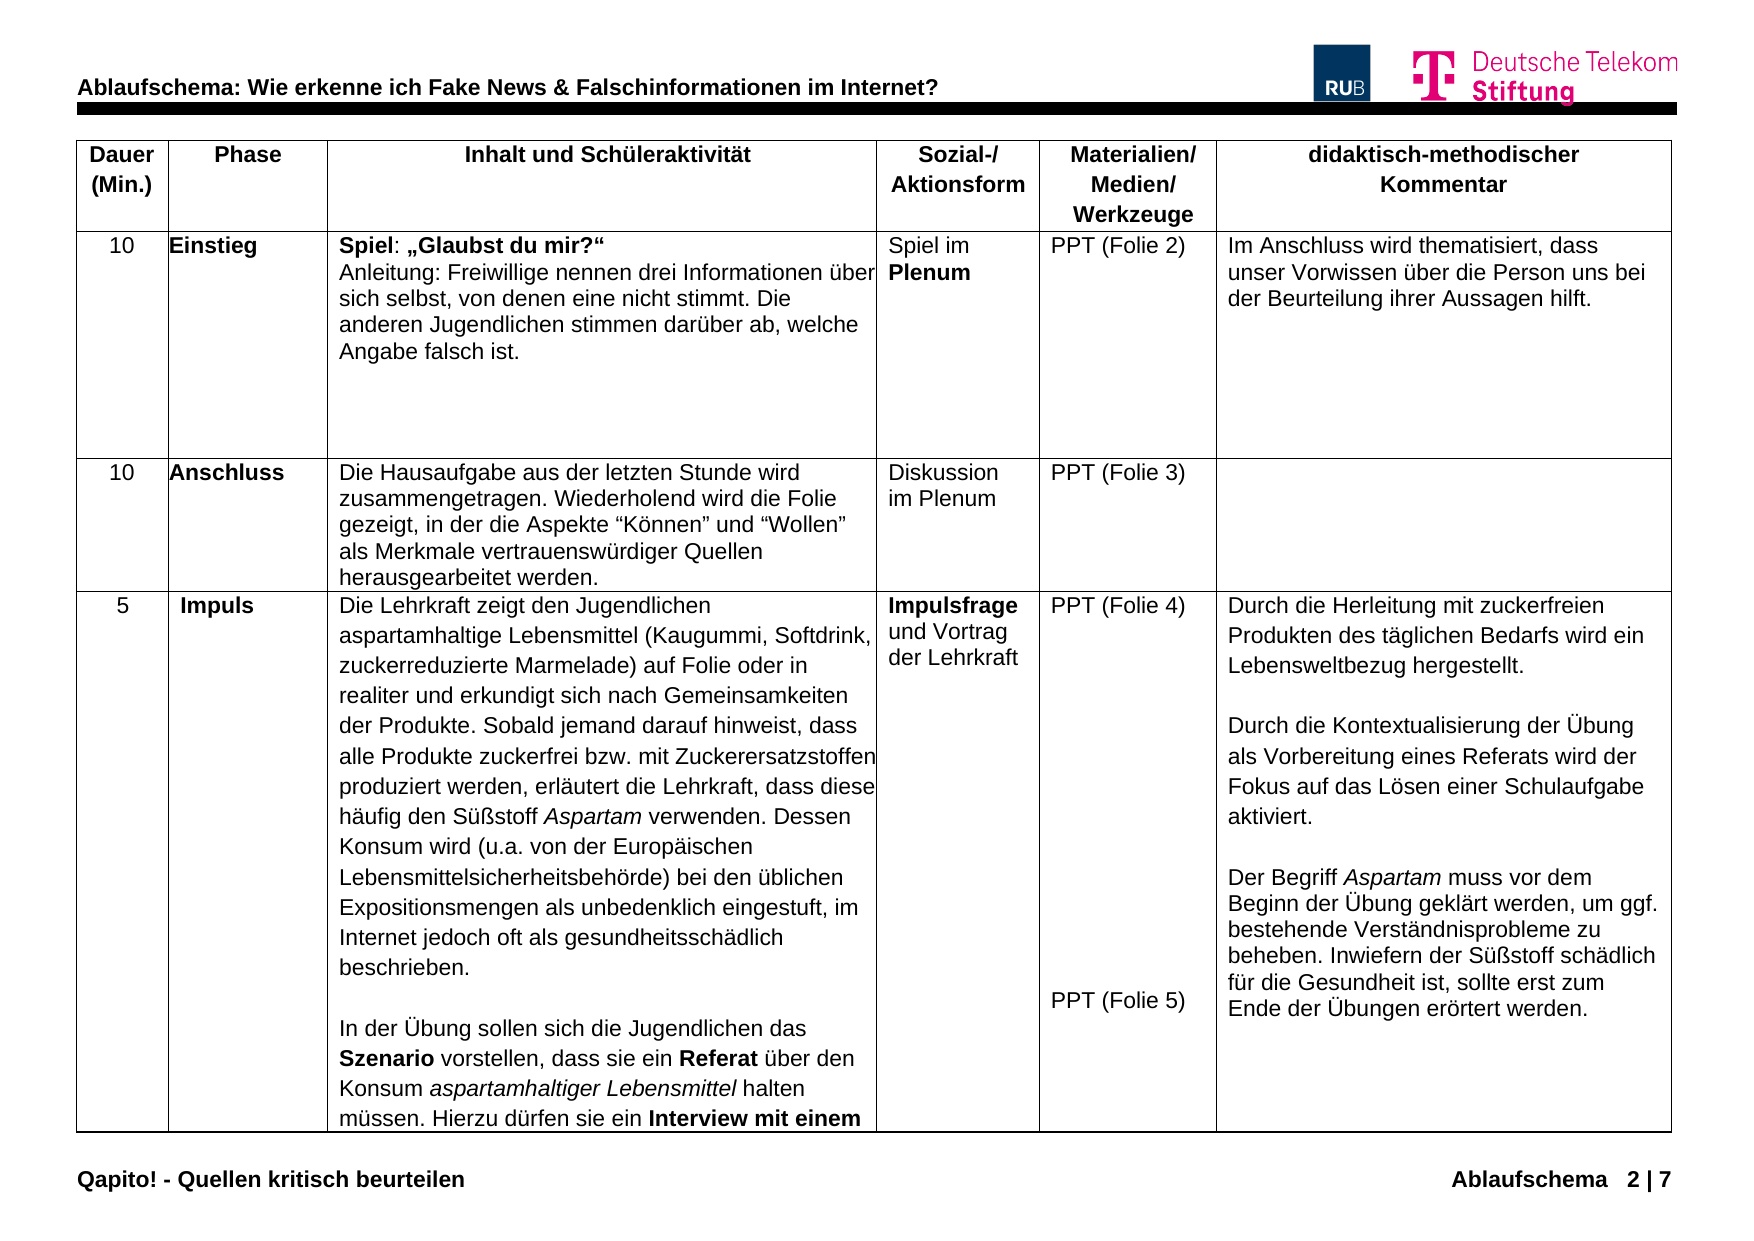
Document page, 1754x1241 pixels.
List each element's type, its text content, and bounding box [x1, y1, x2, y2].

table_cell Impuls [169, 592, 327, 1131]
table_cell PPT (Folie 2) [1040, 232, 1216, 458]
table_cell Spiel im Plenum [877, 232, 1039, 458]
table_cell 10 [77, 459, 168, 591]
table_cell PPT (Folie 4) PPT (Folie 5) [1040, 592, 1216, 1131]
table_header Materialien/ Medien/ Werkzeuge [1040, 141, 1216, 231]
table_cell PPT (Folie 3) [1040, 459, 1216, 591]
table_header Dauer (Min.) [77, 141, 168, 231]
table_header Phase [169, 141, 327, 231]
picture [1413, 51, 1678, 106]
table_cell Die Hausaufgabe aus der letzten Stunde wird zusammengetragen. Wiederholend wird die Folie gezeigt, in der die Aspekte “Können” und “Wollen” als Merkmale vertrauenswürdiger Quellen herausgearbeitet werden. [328, 459, 876, 591]
table_cell Impulsfrage und Vortrag der Lehrkraft [877, 592, 1039, 1131]
picture [1312, 44, 1372, 102]
table_cell Diskussion im Plenum [877, 459, 1039, 591]
table_cell Im Anschluss wird thematisiert, dass unser Vorwissen über die Person uns bei der Beurteilung ihrer Aussagen hilft. [1217, 232, 1671, 458]
table_header didaktisch-methodischer Kommentar [1217, 141, 1671, 231]
table_cell [1217, 459, 1671, 591]
table_cell Anschluss [169, 459, 327, 591]
table_cell Spiel: „Glaubst du mir?“ Anleitung: Freiwillige nennen drei Informationen über sich selbst, von denen eine nicht stimmt. Die anderen Jugendlichen stimmen darüber ab, welche Angabe falsch ist. [328, 232, 876, 458]
table_header Sozial-/ Aktionsform [877, 141, 1039, 231]
table_cell Einstieg [169, 232, 327, 458]
table_cell 10 [77, 232, 168, 458]
table_header Inhalt und Schüleraktivität [328, 141, 876, 231]
table_cell 5 [77, 592, 168, 1131]
